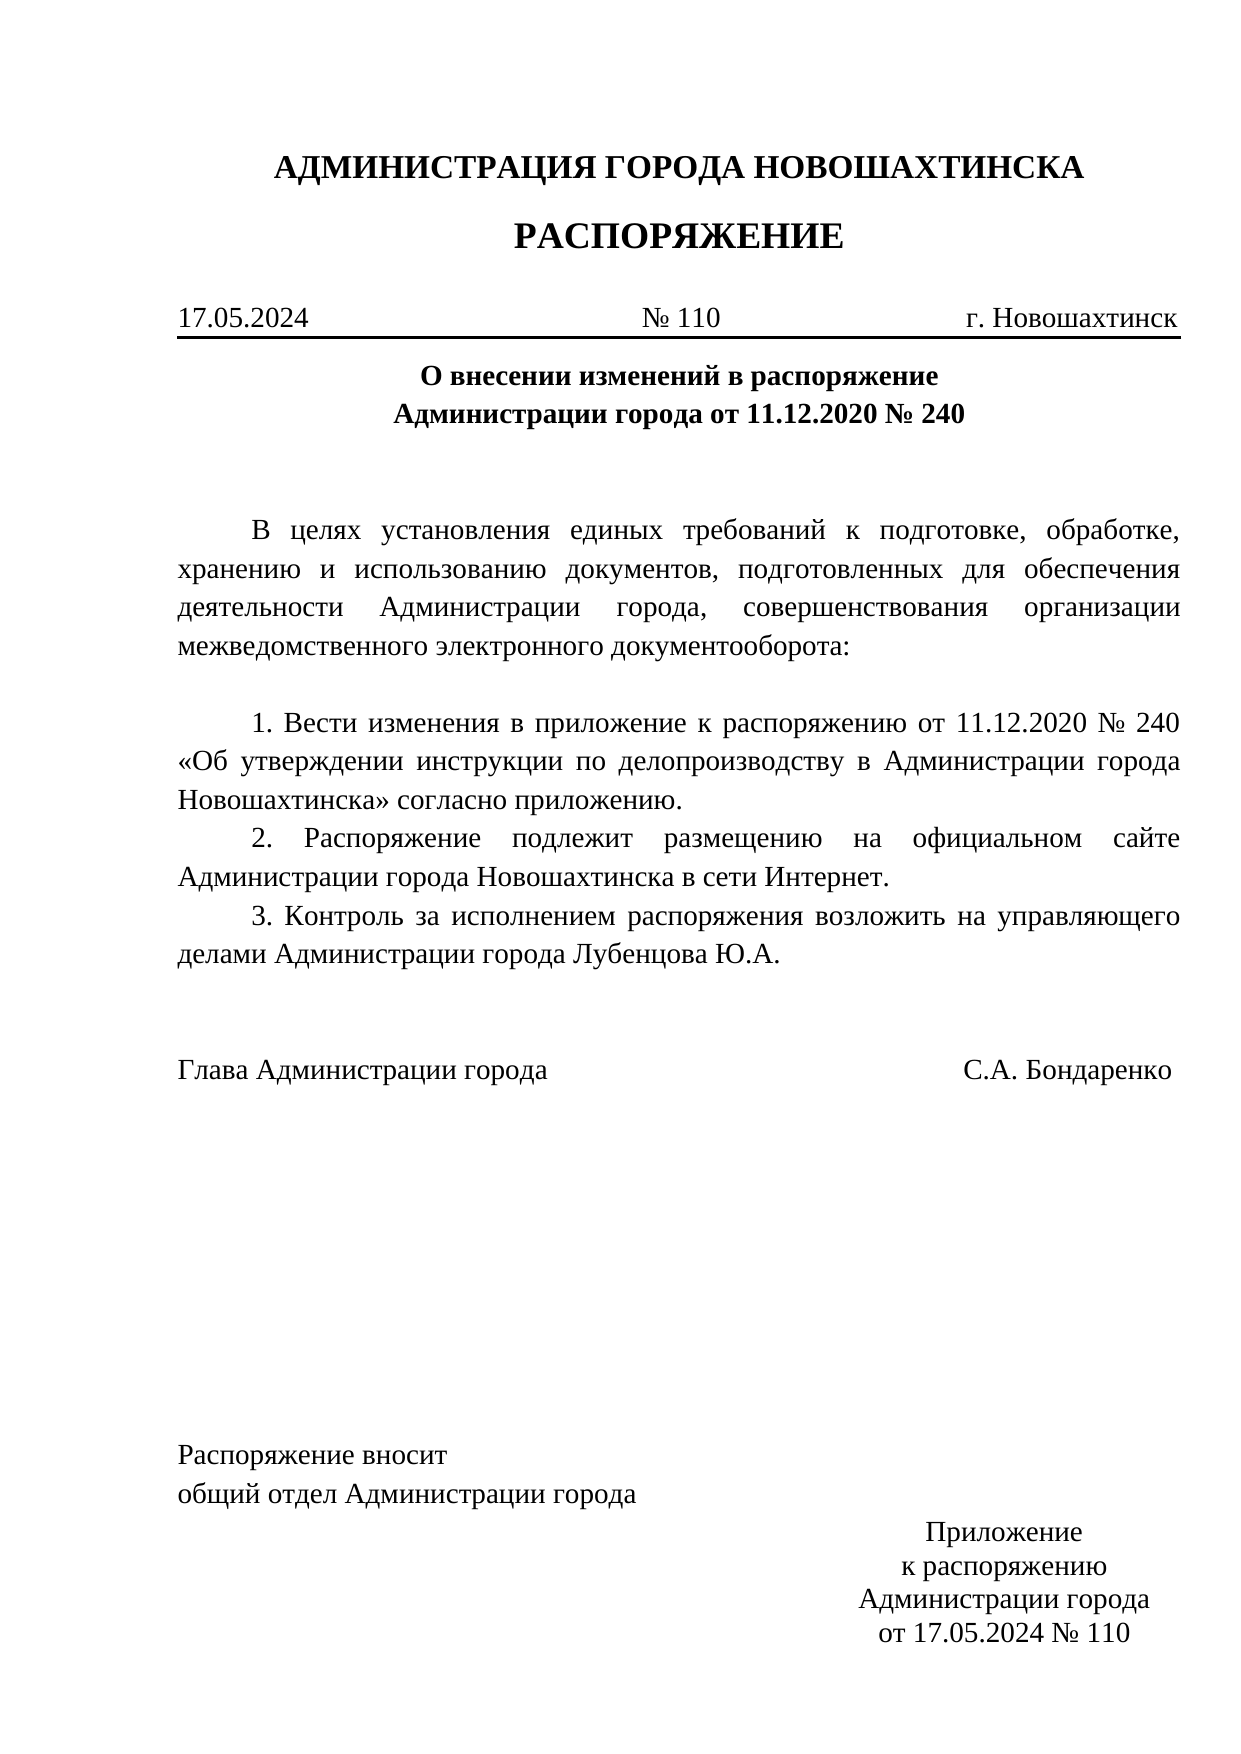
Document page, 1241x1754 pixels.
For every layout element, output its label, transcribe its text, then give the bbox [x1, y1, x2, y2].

text 17.05.2024 № 110 г. Новошахтинск [177, 300, 1181, 336]
text Распоряжение вносит [177, 1437, 1181, 1471]
text Глава Администрации города С.А. Бондаренко [177, 1052, 1181, 1085]
text Администрации города от 11.12.2020 № 240 [177, 397, 1181, 430]
text 2. Распоряжение подлежит размещению на официальном сайте Администрации города Новошахтинска в сети Интернет. [177, 821, 1181, 893]
text РАСПОРЯЖЕНИЕ [177, 214, 1181, 257]
text к распоряжению [827, 1548, 1181, 1582]
text О внесении изменений в распоряжение [177, 358, 1181, 392]
text от 17.05.2024 № 110 [827, 1615, 1181, 1649]
text 3. Контроль за исполнением распоряжения возложить на управляющего делами Администрации города Лубенцова Ю.А. [177, 898, 1181, 970]
text Администрации города [827, 1582, 1181, 1615]
text В целях установления единых требований к подготовке, обработке, хранению и использованию документов, подготовленных для обеспечения деятельности Администрации города, совершенствования организации межведомственного электронного документооборота: [177, 512, 1181, 661]
text общий отдел Администрации города [177, 1476, 1181, 1509]
text АДМИНИСТРАЦИЯ ГОРОДА НОВОШАХТИНСКА [177, 147, 1181, 185]
text Приложение [827, 1514, 1181, 1548]
text 1. Вести изменения в приложение к распоряжению от 11.12.2020 № 240 «Об утверждении инструкции по делопроизводству в Администрации города Новошахтинска» согласно приложению. [177, 705, 1181, 816]
